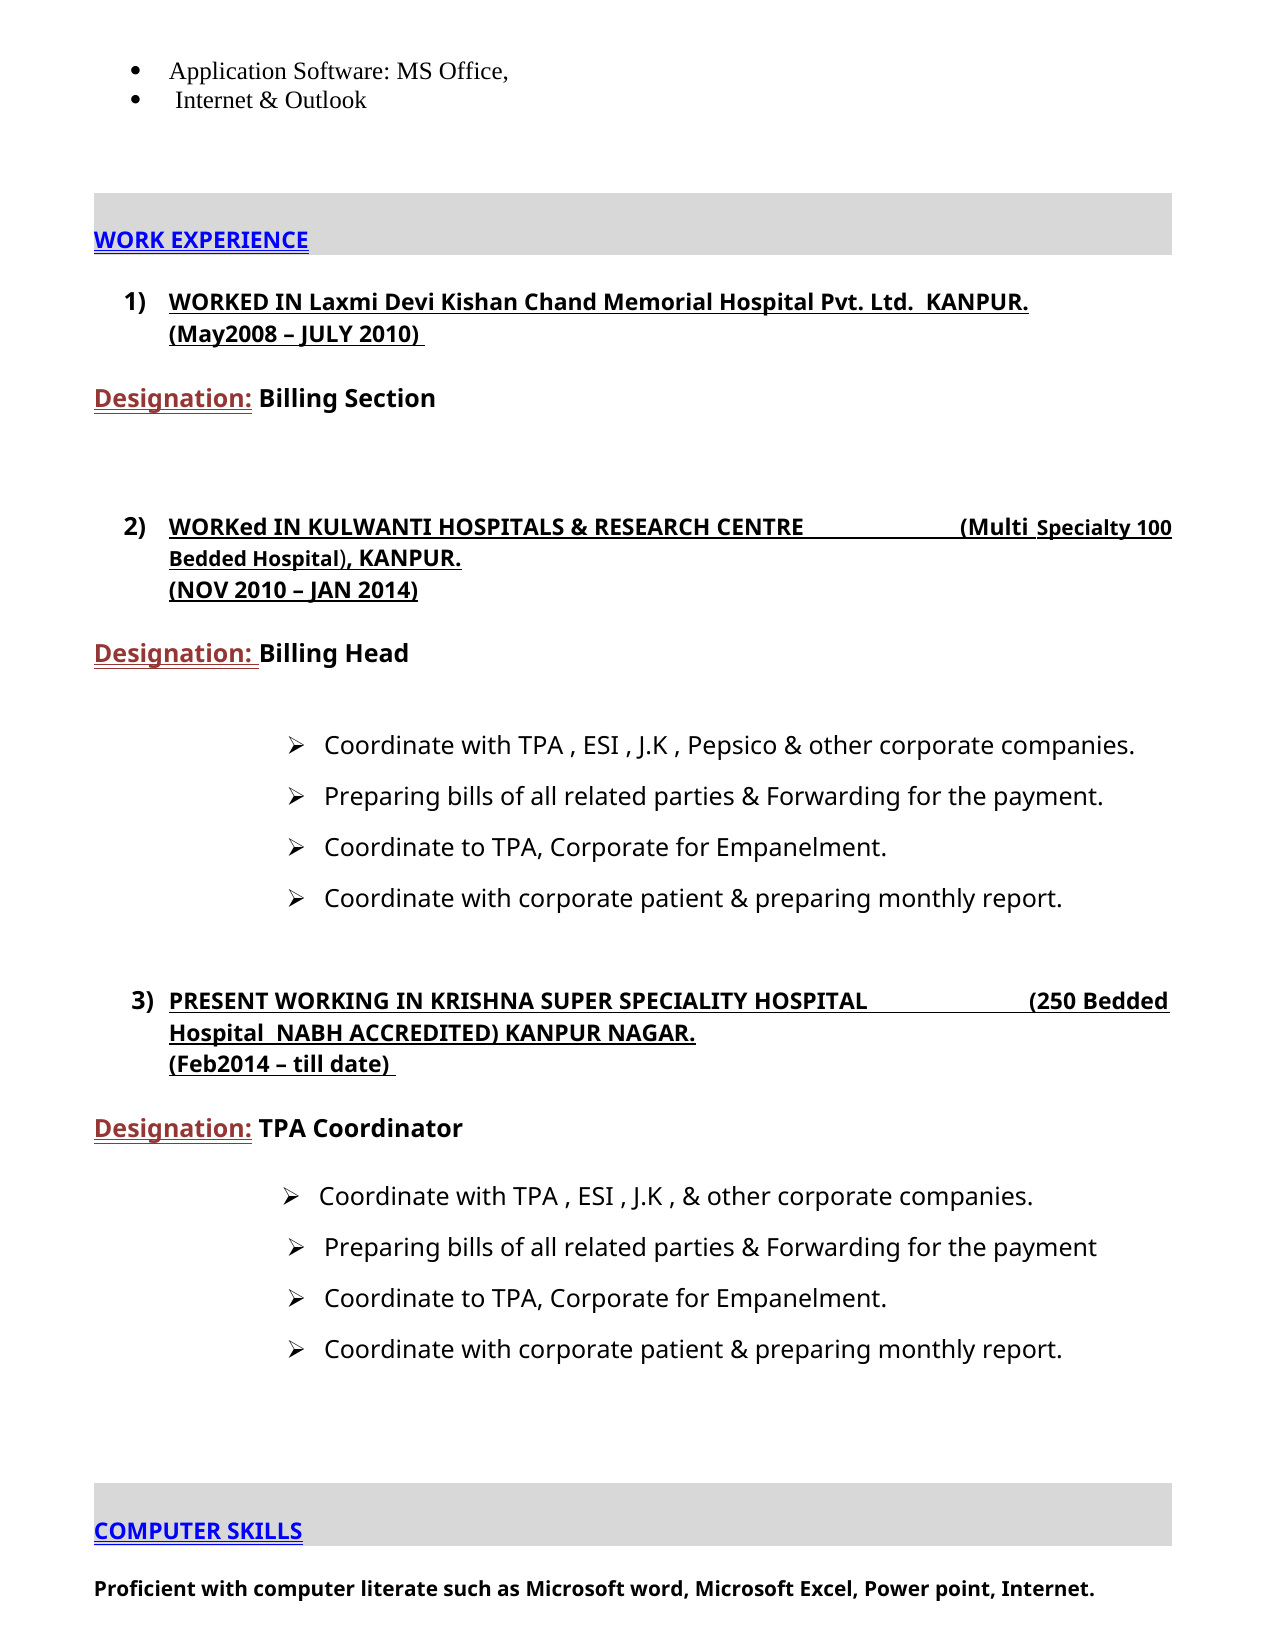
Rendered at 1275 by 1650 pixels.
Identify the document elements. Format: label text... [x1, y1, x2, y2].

list WORKED IN Laxmi Devi Kishan Chand Memorial Hospital Pvt. Ltd. KANPUR. [123, 284, 1172, 318]
list Coordinate with TPA , ESI , J.K , & other corporate companies. [281, 1179, 1172, 1213]
list Internet & Outlook [131, 85, 1172, 114]
text (May2008 – JULY 2010) [169, 318, 1172, 349]
list Coordinate to TPA, Corporate for Empanelment. [286, 830, 1172, 864]
text (Feb2014 – till date) [169, 1048, 1172, 1079]
list Coordinate with corporate patient & preparing monthly report. [286, 881, 1172, 915]
text COMPUTER SKILLS [94, 1514, 1172, 1546]
list Preparing bills of all related parties & Forwarding for the payment [286, 1230, 1172, 1264]
text Designation: Billing Section [94, 381, 1125, 415]
text (NOV 2010 – JAN 2014) [169, 574, 1172, 605]
list Coordinate to TPA, Corporate for Empanelment. [286, 1281, 1172, 1315]
text Proficient with computer literate such as Microsoft word, Microsoft Excel, Power point, Internet. [94, 1574, 1172, 1603]
list Coordinate with corporate patient & preparing monthly report. [286, 1332, 1172, 1366]
list Coordinate with TPA , ESI , J.K , Pepsico & other corporate companies. [286, 728, 1172, 762]
text WORK EXPERIENCE [94, 224, 1172, 255]
list PRESENT WORKING IN KRISHNA SUPER SPECIALITY HOSPITAL (250 Bedded Hospital NABH ACCREDITED) KANPUR NAGAR. [131, 983, 1172, 1048]
text Designation: Billing Head [94, 636, 1172, 670]
list Application Software: MS Office, [131, 56, 1172, 85]
text Designation: TPA Coordinator [94, 1111, 1172, 1145]
list Preparing bills of all related parties & Forwarding for the payment. [286, 779, 1172, 813]
list WORKed IN KULWANTI HOSPITALS & RESEARCH CENTRE (Multi Specialty 100 Bedded Hospital), KANPUR. [123, 508, 1172, 574]
